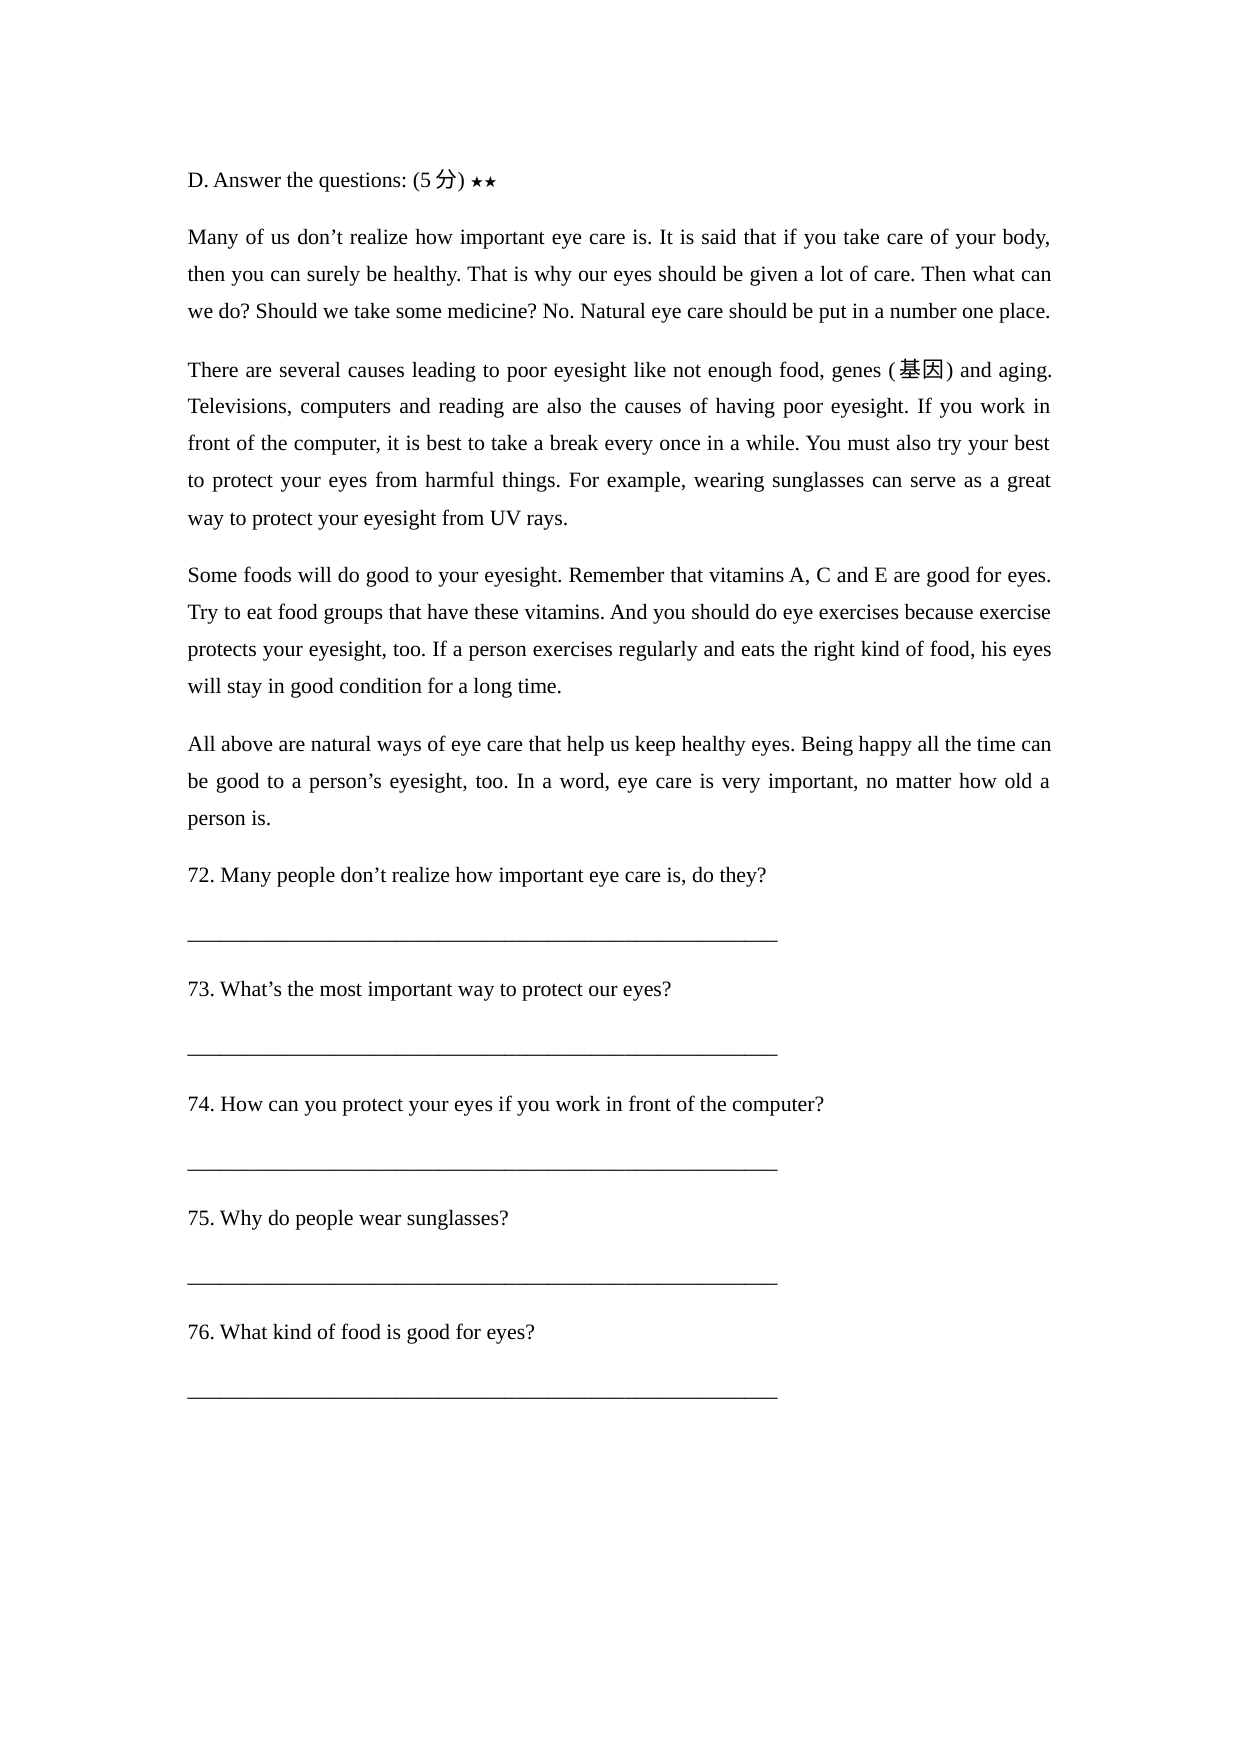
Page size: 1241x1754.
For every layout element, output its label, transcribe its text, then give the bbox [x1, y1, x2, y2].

text 74. How can you protect your eyes if you work in front of the computer? [187, 1087, 1053, 1119]
text 73. What’s the most important way to protect our eyes? [187, 973, 1053, 1005]
text ______________________________________________________ [187, 916, 1053, 948]
text ______________________________________________________ [187, 1258, 1053, 1291]
text Many of us don’t realize how important eye care is. It is said that if you take care of your body, then you can surely be healthy. That is why our eyes should be given a lot of care. Then what can we do? Should we take some medicine? No. Natural eye care should be put in a number one place. [187, 220, 1053, 327]
text 76. What kind of food is good for eyes? [187, 1315, 1053, 1348]
text 72. Many people don’t realize how important eye care is, do they? [187, 858, 1053, 891]
text ______________________________________________________ [187, 1144, 1053, 1176]
text There are several causes leading to poor eyesight like not enough food, genes (基因) and aging. Televisions, computers and reading are also the causes of having poor eyesight. If you work in front of the computer, it is best to take a break every once in a while. You must also try your best to protect your eyes from harmful things. For example, wearing sunglasses can serve as a great way to protect your eyesight from UV rays. [187, 352, 1053, 533]
text Some foods will do good to your eyesight. Remember that vitamins A, C and E are good for eyes. Try to eat food groups that have these vitamins. And you should do eye exercises because exercise protects your eyesight, too. If a person exercises regularly and eats the right kind of food, his eyes will stay in good condition for a long time. [187, 558, 1053, 702]
text 75. Why do people wear sunglasses? [187, 1201, 1053, 1233]
text ______________________________________________________ [187, 1030, 1053, 1062]
text D. Answer the questions: (5分) ★★ [187, 162, 1053, 194]
text ______________________________________________________ [187, 1372, 1053, 1405]
text All above are natural ways of eye care that help us keep healthy eyes. Being happy all the time can be good to a person’s eyesight, too. In a word, eye care is very important, no matter how old a person is. [187, 727, 1053, 834]
